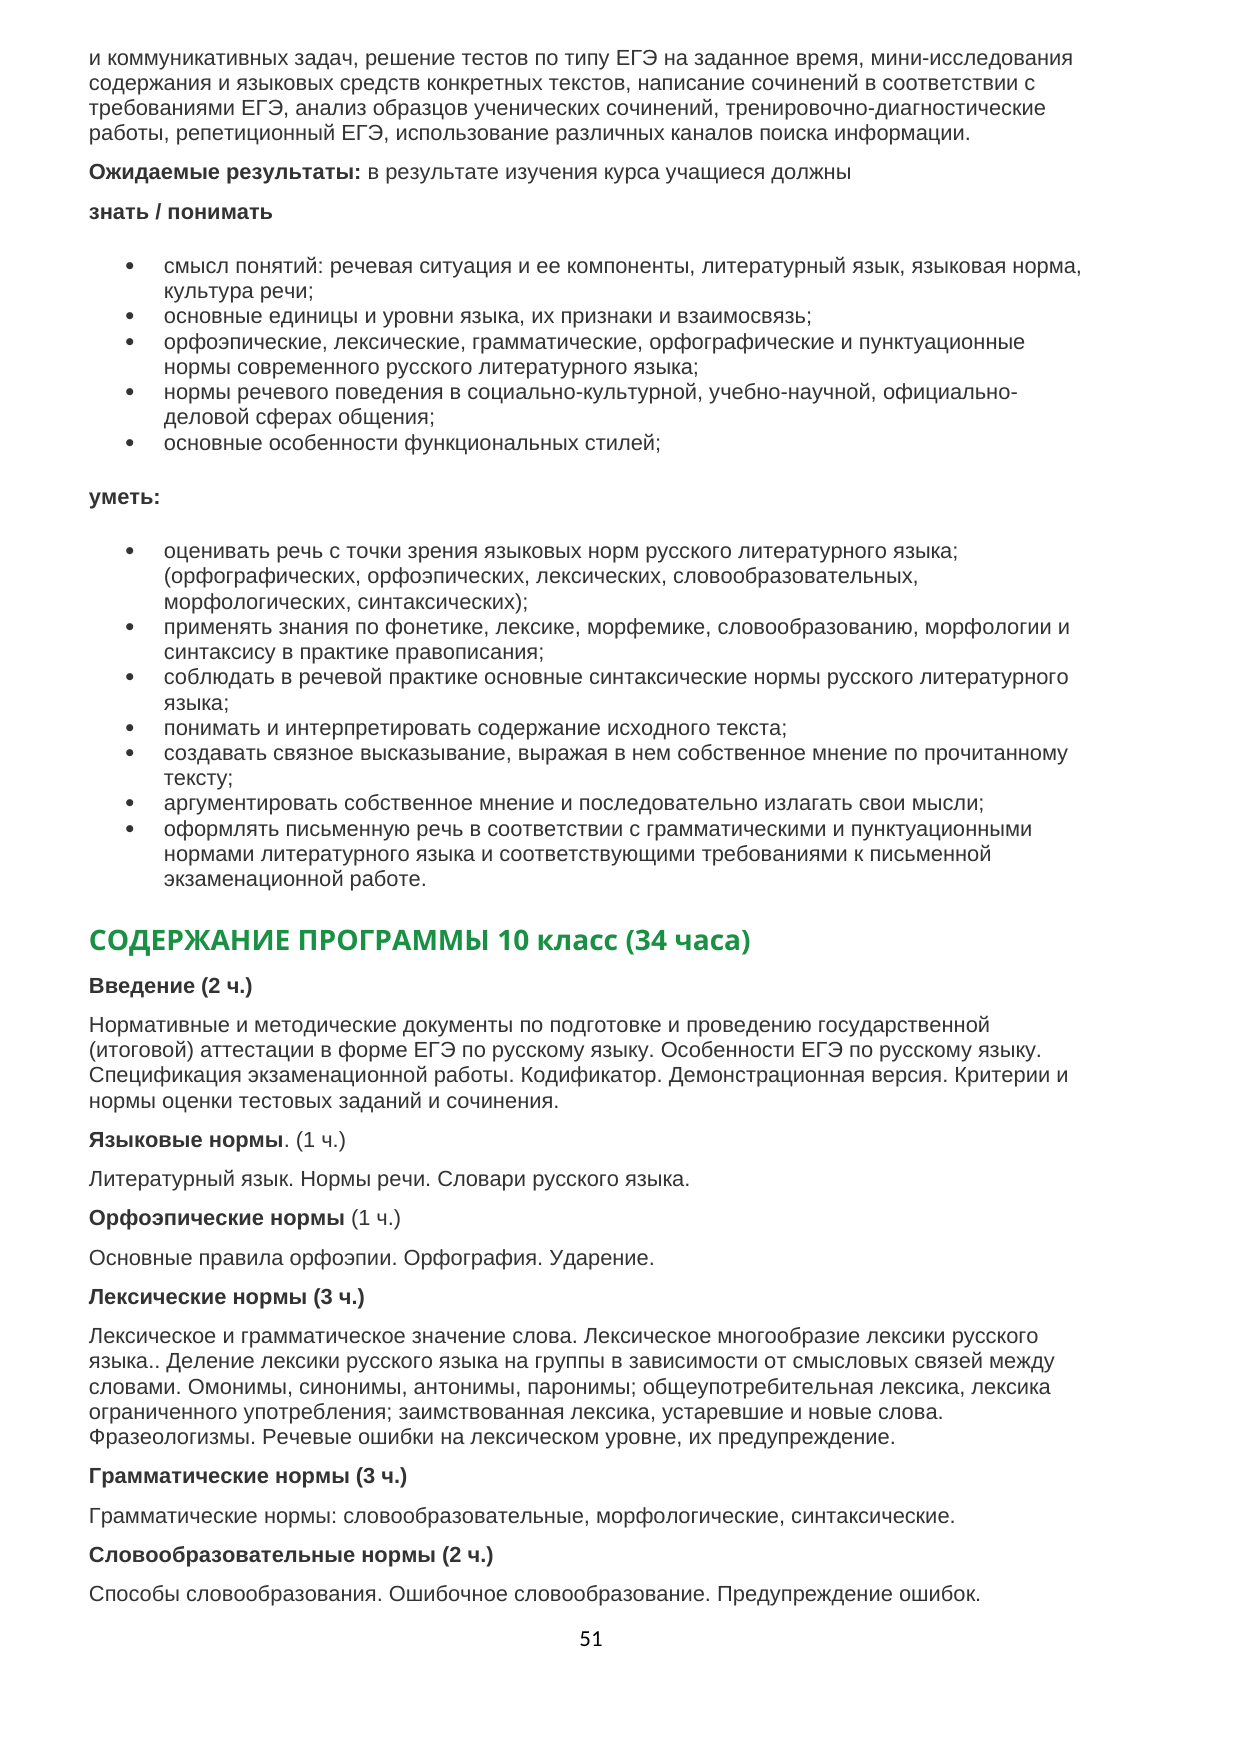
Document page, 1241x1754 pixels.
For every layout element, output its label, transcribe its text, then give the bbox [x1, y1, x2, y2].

text Нормативные и методические документы по подготовке и проведению государственной (итоговой) аттестации в форме ЕГЭ по русскому языку. Особенности ЕГЭ по русскому языку. Спецификация экзаменационной работы. Кодификатор. Демонстрационная версия. Критерии и нормы оценки тестовых заданий и сочинения. [89, 1012, 1093, 1113]
text знать / понимать [89, 198, 1093, 224]
text Языковые нормы. (1 ч.) [89, 1127, 1093, 1152]
list аргументировать собственное мнение и последовательно излагать свои мысли; [126, 790, 1093, 815]
list орфоэпические, лексические, грамматические, орфографические и пунктуационные нормы современного русского литературного языка; [126, 328, 1093, 379]
list применять знания по фонетике, лексике, морфемике, словообразованию, морфологии и синтаксису в практике правописания; [126, 614, 1093, 664]
list соблюдать в речевой практике основные синтаксические нормы русского литературного языка; [126, 664, 1093, 714]
text Лексические нормы (3 ч.) [89, 1284, 1093, 1309]
text Грамматические нормы: словообразовательные, морфологические, синтаксические. [89, 1502, 1093, 1528]
text Литературный язык. Нормы речи. Словари русского языка. [89, 1166, 1093, 1191]
list оформлять письменную речь в соответствии с грамматическими и пунктуационными нормами литературного языка и соответствующими требованиями к письменной экзаменационной работе. [126, 815, 1093, 891]
list нормы речевого поведения в социально-культурной, учебно-научной, официально-деловой сферах общения; [126, 379, 1093, 429]
list создавать связное высказывание, выражая в нем собственное мнение по прочитанному тексту; [126, 740, 1093, 790]
text Способы словообразования. Ошибочное словообразование. Предупреждение ошибок. [89, 1581, 1093, 1606]
text Грамматические нормы (3 ч.) [89, 1463, 1093, 1488]
list основные единицы и уровни языка, их признаки и взаимосвязь; [126, 303, 1093, 328]
list смысл понятий: речевая ситуация и ее компоненты, литературный язык, языковая норма, культура речи; [126, 253, 1093, 303]
list оценивать речь с точки зрения языковых норм русского литературного языка; (орфографических, орфоэпических, лексических, словообразовательных, морфологических, синтаксических); [126, 538, 1093, 614]
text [89, 44, 1093, 145]
text Ожидаемые результаты: в результате изучения курса учащиеся должны [89, 159, 1093, 184]
list понимать и интерпретировать содержание исходного текста; [126, 714, 1093, 740]
text Введение (2 ч.) [89, 973, 1093, 998]
text уметь: [89, 484, 1093, 509]
text Орфоэпические нормы (1 ч.) [89, 1205, 1093, 1231]
text Словообразовательные нормы (2 ч.) [89, 1542, 1093, 1567]
text Основные правила орфоэпии. Орфография. Ударение. [89, 1244, 1093, 1270]
list основные особенности функциональных стилей; [126, 429, 1093, 454]
text СОДЕРЖАНИЕ ПРОГРАММЫ 10 класс (34 часа) [89, 920, 1093, 958]
text Лексическое и грамматическое значение слова. Лексическое многообразие лексики русского языка.. Деление лексики русского языка на группы в зависимости от смысловых связей между словами. Омонимы, синонимы, антонимы, паронимы; общеупотребительная лексика, лексика ограниченного употребления; заимствованная лексика, устаревшие и новые слова. Фразеологизмы. Речевые ошибки на лексическом уровне, их предупреждение. [89, 1323, 1093, 1449]
